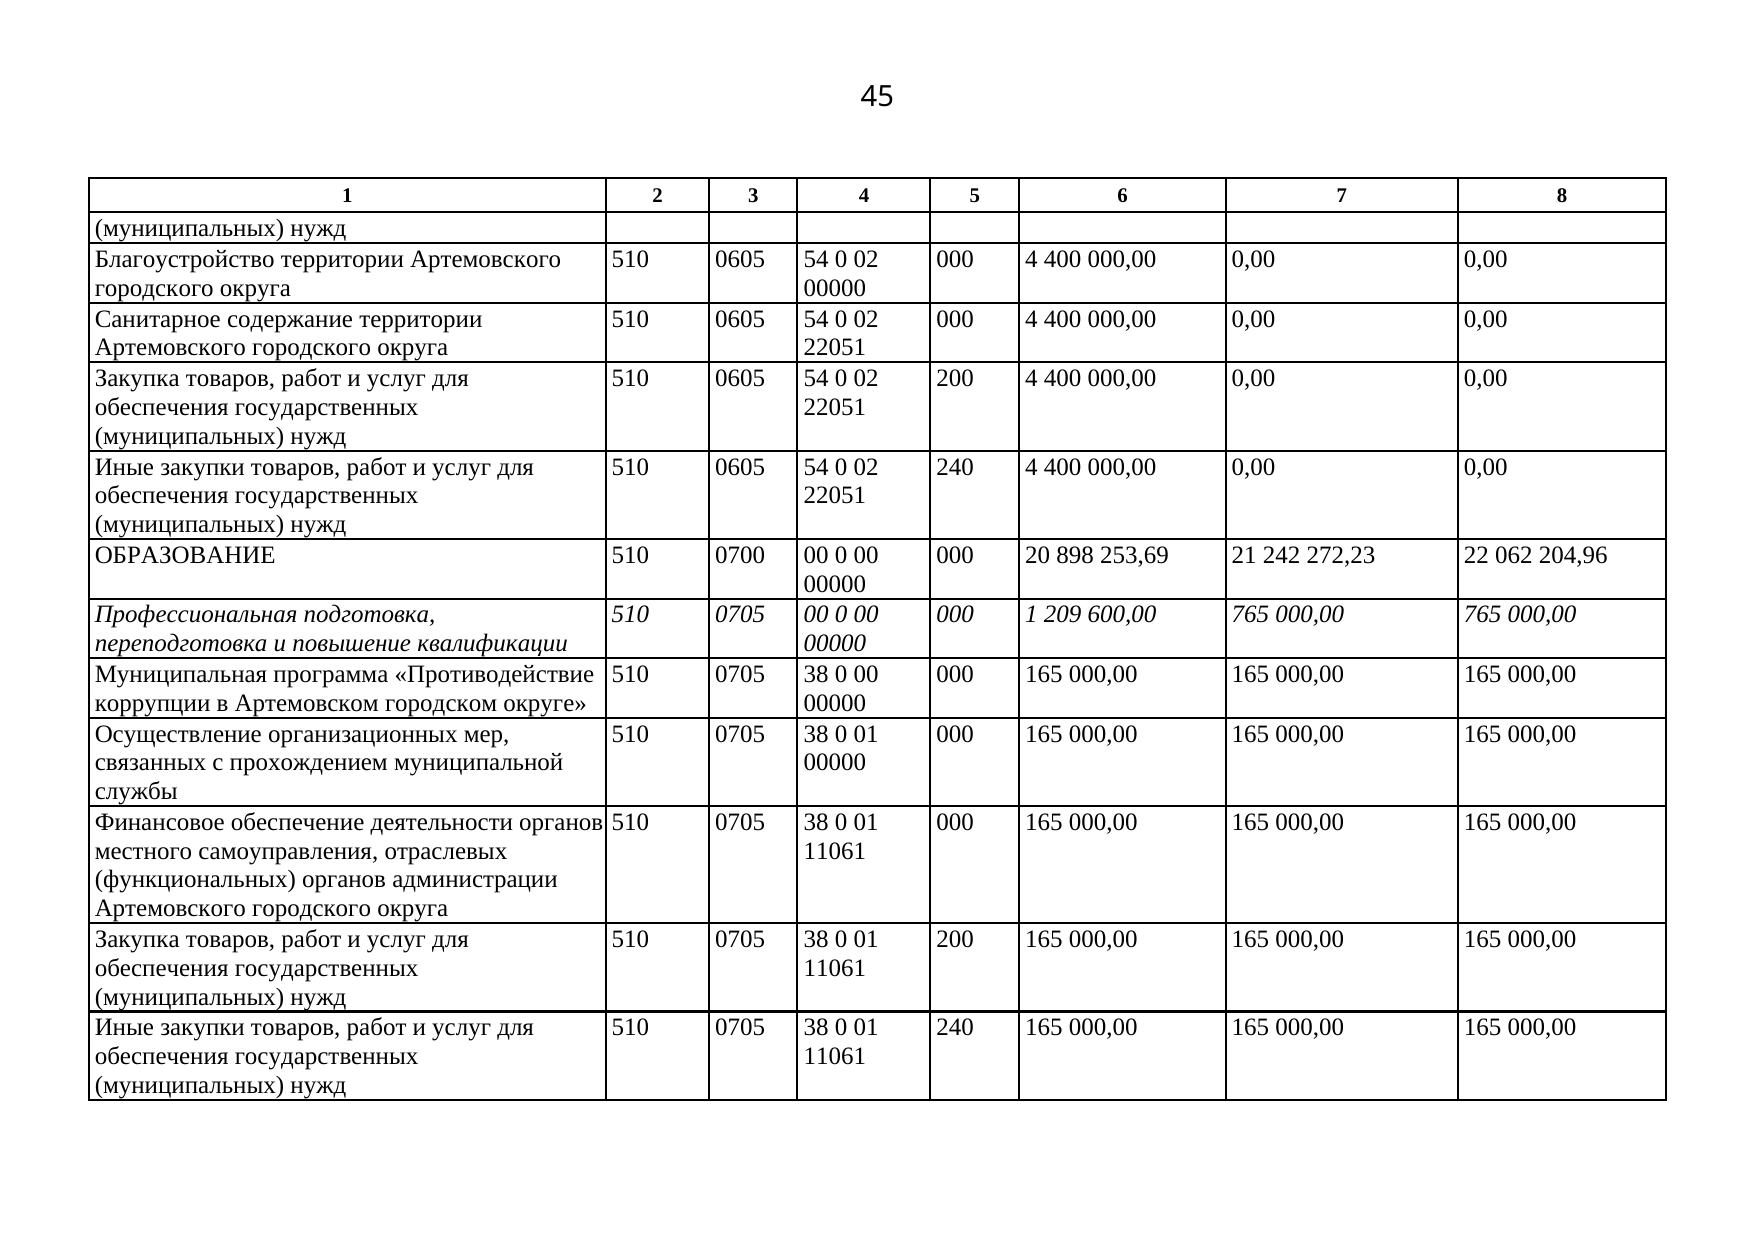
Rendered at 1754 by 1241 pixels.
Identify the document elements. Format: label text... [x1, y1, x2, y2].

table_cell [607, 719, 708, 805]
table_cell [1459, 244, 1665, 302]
table_header 5 [931, 179, 1018, 211]
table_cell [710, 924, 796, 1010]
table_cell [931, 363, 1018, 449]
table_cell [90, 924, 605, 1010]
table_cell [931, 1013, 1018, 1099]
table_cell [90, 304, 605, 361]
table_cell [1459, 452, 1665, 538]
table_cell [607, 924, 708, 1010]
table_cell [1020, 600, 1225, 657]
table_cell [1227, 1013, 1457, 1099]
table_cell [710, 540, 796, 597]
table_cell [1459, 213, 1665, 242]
table_header 6 [1020, 179, 1225, 211]
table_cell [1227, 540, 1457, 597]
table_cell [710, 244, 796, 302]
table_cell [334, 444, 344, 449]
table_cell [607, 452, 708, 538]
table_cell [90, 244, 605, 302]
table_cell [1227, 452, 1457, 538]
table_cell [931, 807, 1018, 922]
table_header 2 [607, 179, 708, 211]
table_header 3 [710, 179, 796, 211]
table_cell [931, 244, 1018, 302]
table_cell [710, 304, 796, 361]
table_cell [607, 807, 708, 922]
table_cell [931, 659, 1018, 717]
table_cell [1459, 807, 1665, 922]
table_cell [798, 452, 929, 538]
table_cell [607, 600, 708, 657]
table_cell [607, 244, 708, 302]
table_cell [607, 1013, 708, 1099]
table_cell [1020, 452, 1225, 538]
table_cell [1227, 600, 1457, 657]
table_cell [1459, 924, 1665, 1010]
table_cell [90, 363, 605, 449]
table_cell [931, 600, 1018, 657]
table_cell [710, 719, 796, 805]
table_header 1 [90, 179, 605, 211]
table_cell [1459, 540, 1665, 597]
table_header 8 [1459, 179, 1665, 211]
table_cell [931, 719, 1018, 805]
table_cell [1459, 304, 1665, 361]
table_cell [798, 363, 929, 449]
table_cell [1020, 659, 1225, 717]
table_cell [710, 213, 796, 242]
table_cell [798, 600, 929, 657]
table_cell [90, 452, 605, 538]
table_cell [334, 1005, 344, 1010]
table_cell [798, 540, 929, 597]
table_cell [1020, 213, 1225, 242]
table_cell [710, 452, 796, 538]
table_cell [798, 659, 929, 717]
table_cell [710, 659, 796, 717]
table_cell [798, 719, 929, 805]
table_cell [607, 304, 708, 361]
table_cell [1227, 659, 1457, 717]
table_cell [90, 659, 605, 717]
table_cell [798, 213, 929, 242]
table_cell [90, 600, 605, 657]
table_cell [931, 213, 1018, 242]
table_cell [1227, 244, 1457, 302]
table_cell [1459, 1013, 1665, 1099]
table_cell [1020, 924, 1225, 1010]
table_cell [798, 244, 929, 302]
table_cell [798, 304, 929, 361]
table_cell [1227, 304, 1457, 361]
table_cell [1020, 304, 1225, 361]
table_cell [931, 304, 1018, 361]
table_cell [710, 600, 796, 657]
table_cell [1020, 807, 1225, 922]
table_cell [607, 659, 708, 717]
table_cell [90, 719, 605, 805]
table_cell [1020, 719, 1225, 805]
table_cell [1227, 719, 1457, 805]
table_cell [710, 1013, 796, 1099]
table_header 7 [1227, 179, 1457, 211]
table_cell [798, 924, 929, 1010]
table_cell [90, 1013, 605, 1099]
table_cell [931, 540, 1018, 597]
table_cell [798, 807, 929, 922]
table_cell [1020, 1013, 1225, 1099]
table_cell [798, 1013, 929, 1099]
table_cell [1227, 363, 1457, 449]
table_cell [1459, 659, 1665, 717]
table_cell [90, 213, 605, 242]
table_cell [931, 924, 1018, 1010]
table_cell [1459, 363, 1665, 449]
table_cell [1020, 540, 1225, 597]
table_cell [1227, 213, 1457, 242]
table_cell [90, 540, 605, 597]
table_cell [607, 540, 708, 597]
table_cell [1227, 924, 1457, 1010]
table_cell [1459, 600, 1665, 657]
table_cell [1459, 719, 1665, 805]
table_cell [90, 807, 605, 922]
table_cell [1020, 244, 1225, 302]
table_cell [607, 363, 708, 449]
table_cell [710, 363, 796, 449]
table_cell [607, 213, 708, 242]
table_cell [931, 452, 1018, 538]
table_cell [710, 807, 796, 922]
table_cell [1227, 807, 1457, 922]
table_header 4 [798, 179, 929, 211]
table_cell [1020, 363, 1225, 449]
